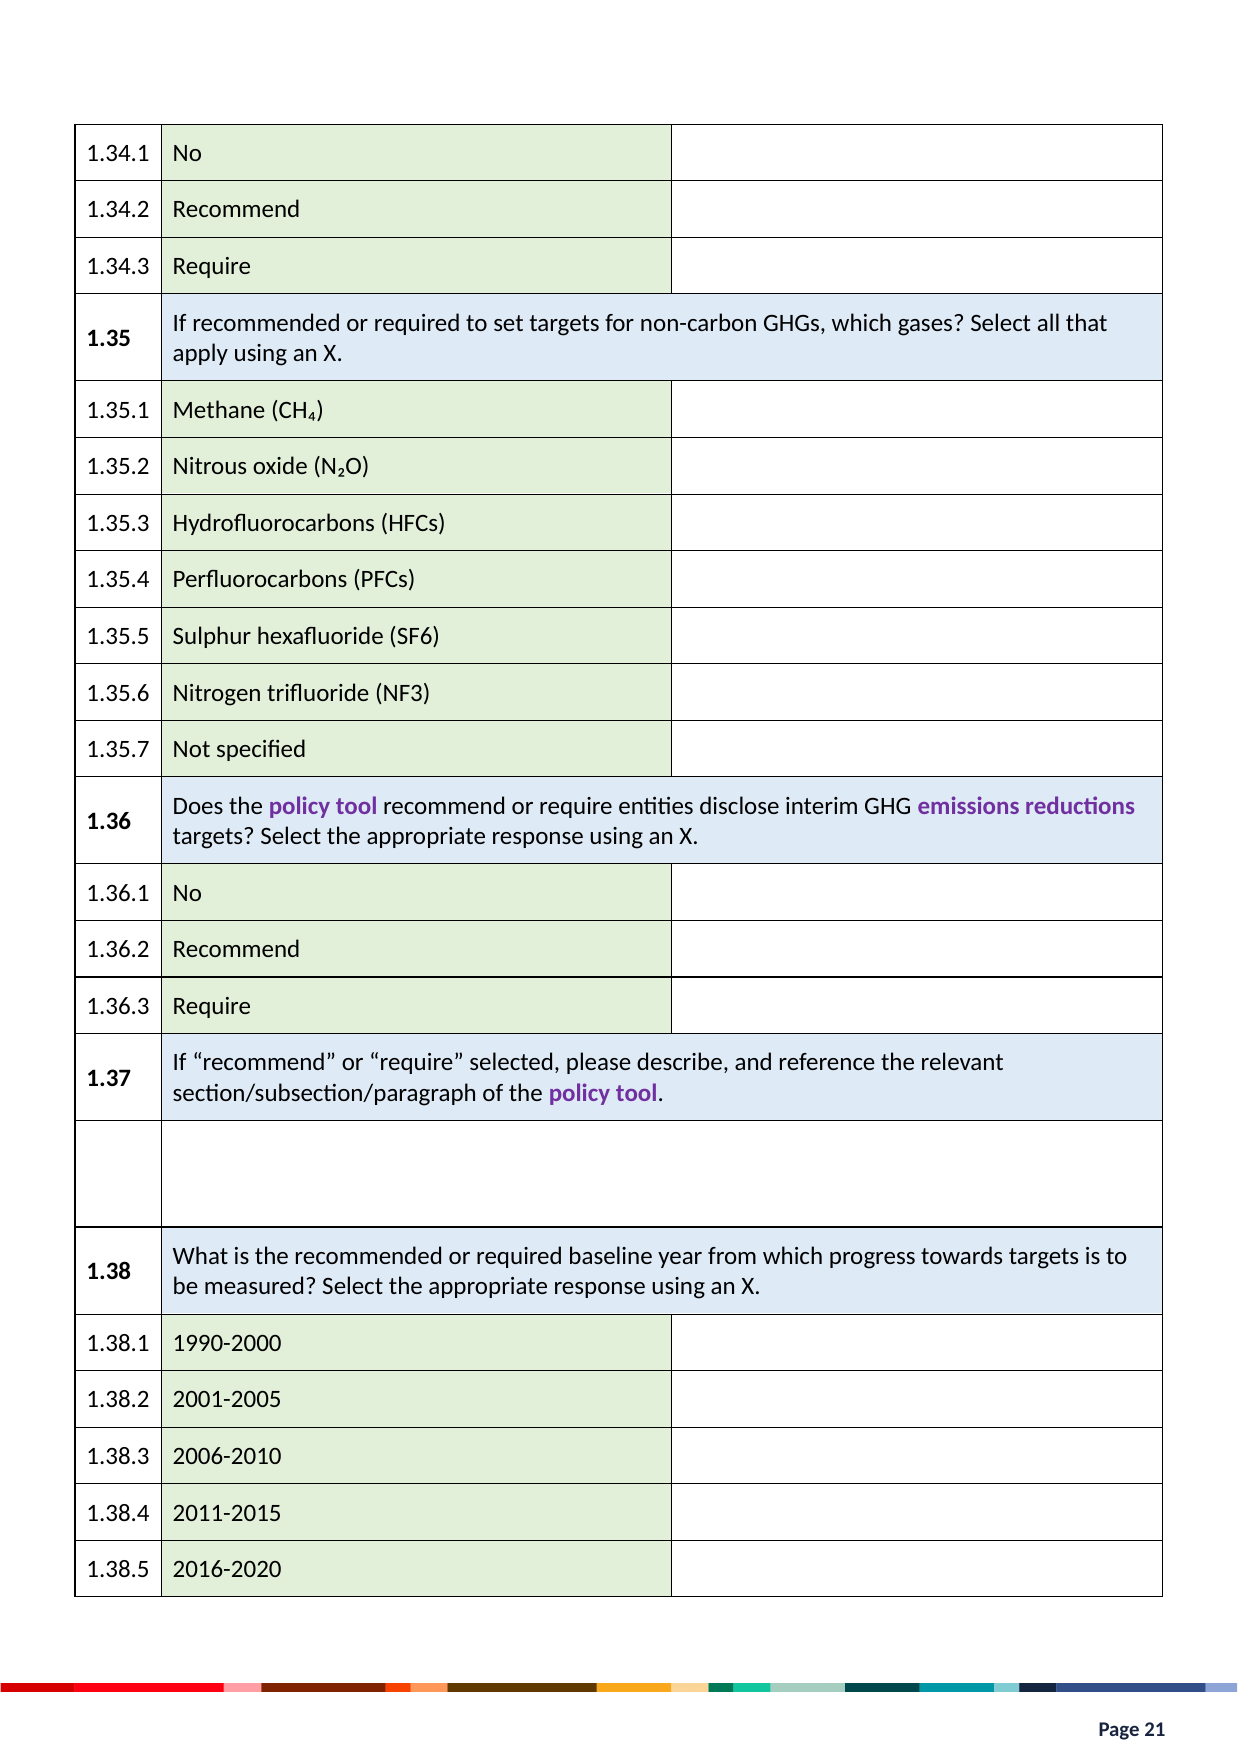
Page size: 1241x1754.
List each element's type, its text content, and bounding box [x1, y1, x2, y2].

table_cell 1.38.2 [76, 1371, 161, 1427]
table_cell Not specified [162, 721, 671, 776]
table_cell 1.35.1 [76, 381, 161, 437]
table_cell 1.35.6 [76, 664, 161, 720]
table_cell 1.34.3 [76, 238, 161, 293]
table_cell If “recommend” or “require” selected, please describe, and reference the relevant section/subsection/paragraph of the policy tool. [162, 1034, 1162, 1120]
table_cell [672, 381, 1162, 437]
table_cell 1.38 [76, 1228, 161, 1313]
table_cell Does the policy tool recommend or require entities disclose interim GHG emissions reductions targets? Select the appropriate response using an X. [162, 777, 1162, 863]
table_cell 1990-2000 [162, 1315, 671, 1370]
table_cell Sulphur hexafluoride (SF6) [162, 608, 671, 663]
table_cell [672, 721, 1162, 776]
table_cell 1.36.1 [76, 864, 161, 920]
table_cell [672, 664, 1162, 720]
table_cell What is the recommended or required baseline year from which progress towards targets is to be measured? Select the appropriate response using an X. [162, 1228, 1162, 1313]
table_cell Perfluorocarbons (PFCs) [162, 551, 671, 607]
table_cell Recommend [162, 181, 671, 237]
table_cell [672, 608, 1162, 663]
table_cell 1.35.7 [76, 721, 161, 776]
table_cell [672, 1428, 1162, 1483]
table_cell [672, 978, 1162, 1033]
table_cell Require [162, 238, 671, 293]
table_cell 1.38.5 [76, 1541, 161, 1596]
table_cell Nitrous oxide (N₂O) [162, 438, 671, 493]
table_cell Nitrogen trifluoride (NF3) [162, 664, 671, 720]
table_cell Require [162, 978, 671, 1033]
table_cell [672, 125, 1162, 180]
table_cell No [162, 864, 671, 920]
table_cell 2016-2020 [162, 1541, 671, 1596]
table_cell 1.38.3 [76, 1428, 161, 1483]
table_cell 1.36 [76, 777, 161, 863]
table_cell 1.38.1 [76, 1315, 161, 1370]
table_cell Methane (CH₄) [162, 381, 671, 437]
table_cell [672, 238, 1162, 293]
table_cell [672, 1371, 1162, 1427]
table_cell 1.35 [76, 294, 161, 380]
table_cell 1.35.5 [76, 608, 161, 663]
table_cell [672, 1315, 1162, 1370]
table_cell 1.36.2 [76, 921, 161, 976]
table_cell [672, 438, 1162, 493]
table_cell [672, 921, 1162, 976]
table_cell 1.37 [76, 1034, 161, 1120]
table_cell 2011-2015 [162, 1484, 671, 1540]
table_cell [672, 1484, 1162, 1540]
table_cell If recommended or required to set targets for non-carbon GHGs, which gases? Select all that apply using an X. [162, 294, 1162, 380]
table_cell [672, 551, 1162, 607]
table_cell 1.35.2 [76, 438, 161, 493]
table_cell Hydrofluorocarbons (HFCs) [162, 495, 671, 550]
table_cell 2001-2005 [162, 1371, 671, 1427]
picture [0, 1683, 1236, 1692]
table_cell 2006-2010 [162, 1428, 671, 1483]
table_cell [76, 1121, 161, 1226]
table_cell [672, 181, 1162, 237]
table_cell [672, 1541, 1162, 1596]
table_cell [672, 864, 1162, 920]
table_cell 1.35.3 [76, 495, 161, 550]
table_cell 1.35.4 [76, 551, 161, 607]
table_cell 1.34.2 [76, 181, 161, 237]
table_cell 1.36.3 [76, 978, 161, 1033]
table_cell [162, 1121, 1162, 1226]
table_cell [672, 495, 1162, 550]
table_cell No [162, 125, 671, 180]
table_cell 1.38.4 [76, 1484, 161, 1540]
table_cell 1.34.1 [76, 125, 161, 180]
table_cell Recommend [162, 921, 671, 976]
